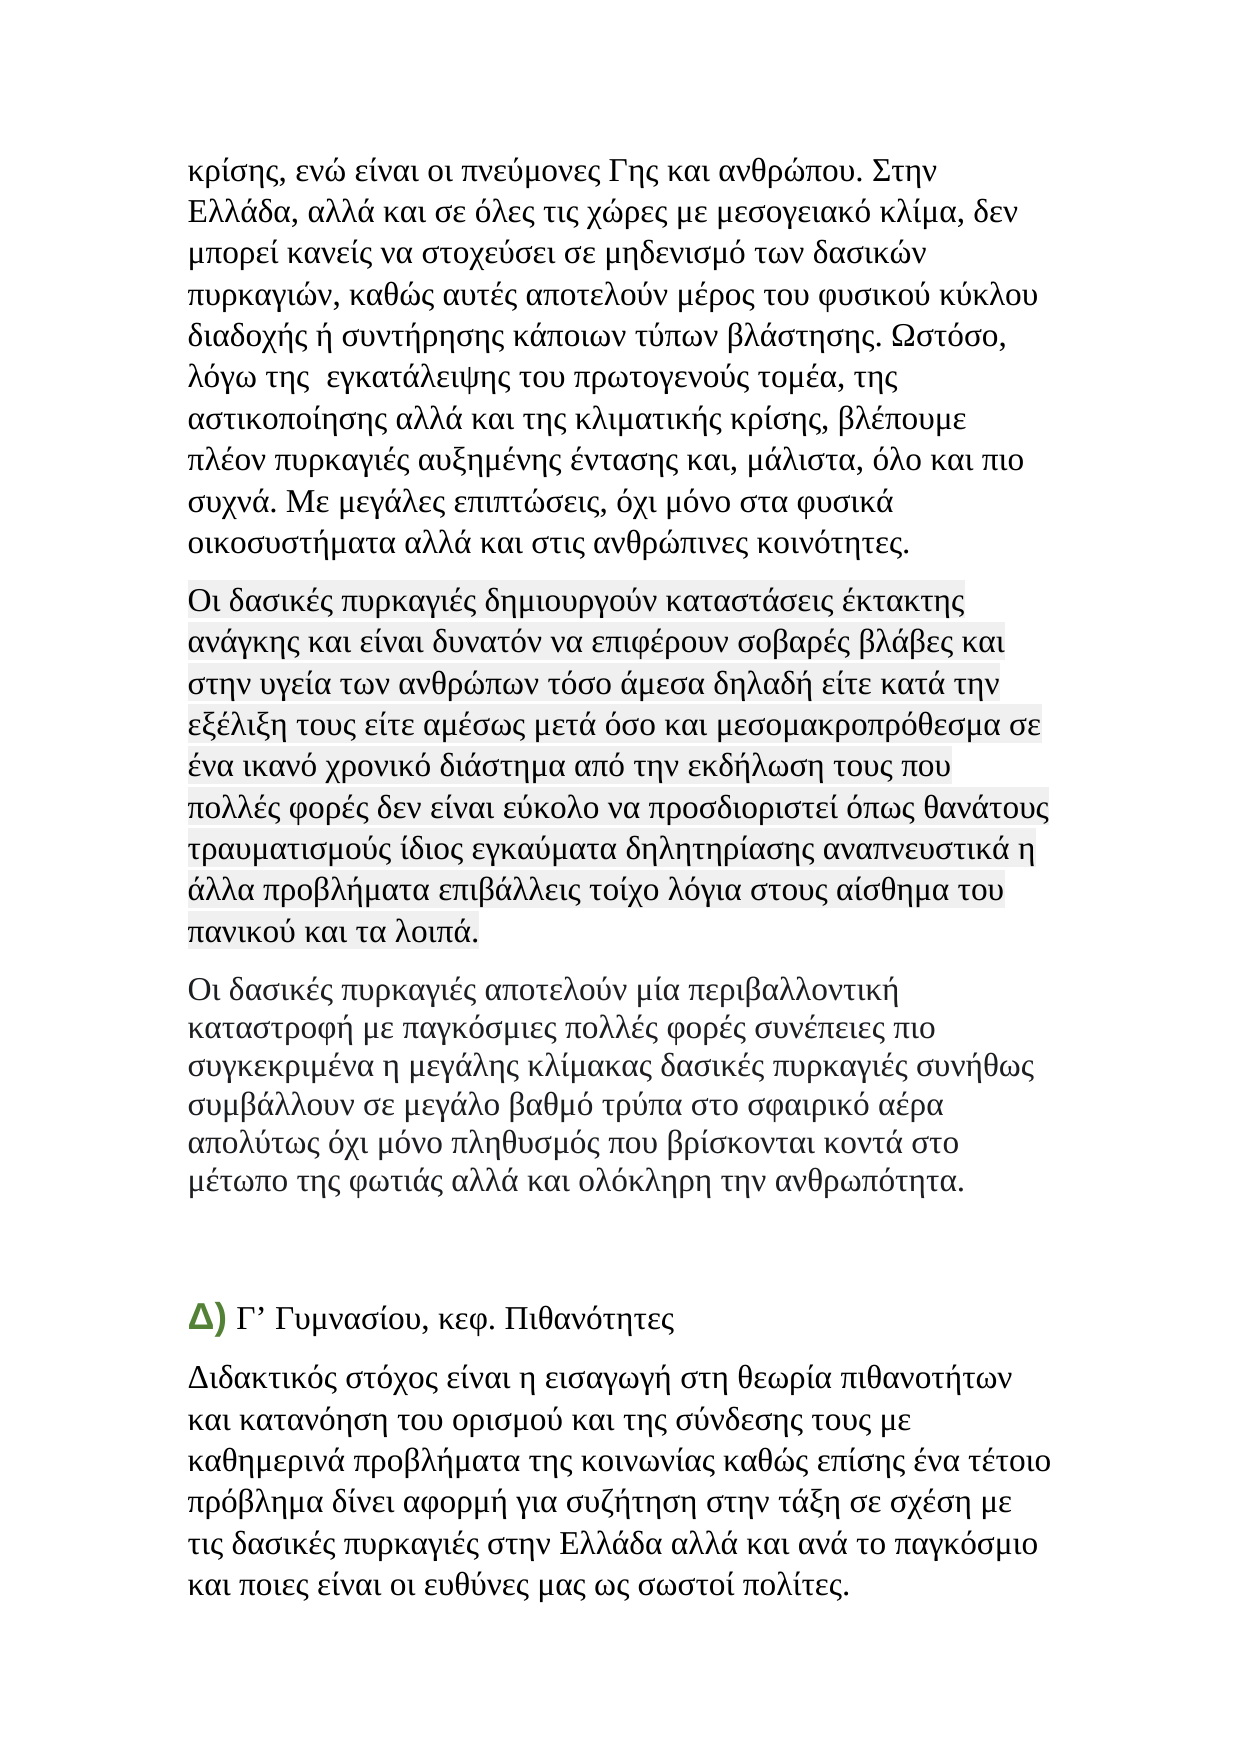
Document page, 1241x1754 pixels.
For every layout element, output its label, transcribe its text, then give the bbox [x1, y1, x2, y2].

text Οι δασικές πυρκαγιές αποτελούν μία περιβαλλοντική καταστροφή με παγκόσμιες πολλές φορές συνέπειες πιο συγκεκριμένα η μεγάλης κλίμακας δασικές πυρκαγιές συνήθως συμβάλλουν σε μεγάλο βαθμό τρύπα στο σφαιρικό αέρα απολύτως όχι μόνο πληθυσμός που βρίσκονται κοντά στο μέτωπο της φωτιάς αλλά και ολόκληρη την ανθρωπότητα. [187, 969, 1053, 1199]
text Οι δασικές πυρκαγιές δημιουργούν καταστάσεις έκτακτης ανάγκης και είναι δυνατόν να επιφέρουν σοβαρές βλάβες και στην υγεία των ανθρώπων τόσο άμεσα δηλαδή είτε κατά την εξέλιξη τους είτε αμέσως μετά όσο και μεσομακροπρόθεσμα σε ένα ικανό χρονικό διάστημα από την εκδήλωση τους που πολλές φορές δεν είναι εύκολο να προσδιοριστεί όπως θανάτους τραυματισμούς ίδιος εγκαύματα δηλητηρίασης αναπνευστικά η άλλα προβλήματα επιβάλλεις τοίχο λόγια στους αίσθημα του πανικού και τα λοιπά. [187, 580, 1053, 949]
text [187, 150, 1053, 561]
text Διδακτικός στόχος είναι η εισαγωγή στη θεωρία πιθανοτήτων και κατανόηση του ορισμού και της σύνδεσης τους με καθημερινά προβλήματα της κοινωνίας καθώς επίσης ένα τέτοιο πρόβλημα δίνει αφορμή για συζήτηση στην τάξη σε σχέση με τις δασικές πυρκαγιές στην Ελλάδα αλλά και ανά το παγκόσμιο και ποιες είναι οι ευθύνες μας ως σωστοί πολίτες. [187, 1358, 1053, 1603]
text Δ) Γ’ Γυμνασίου, κεφ. Πιθανότητες [187, 1294, 1053, 1338]
